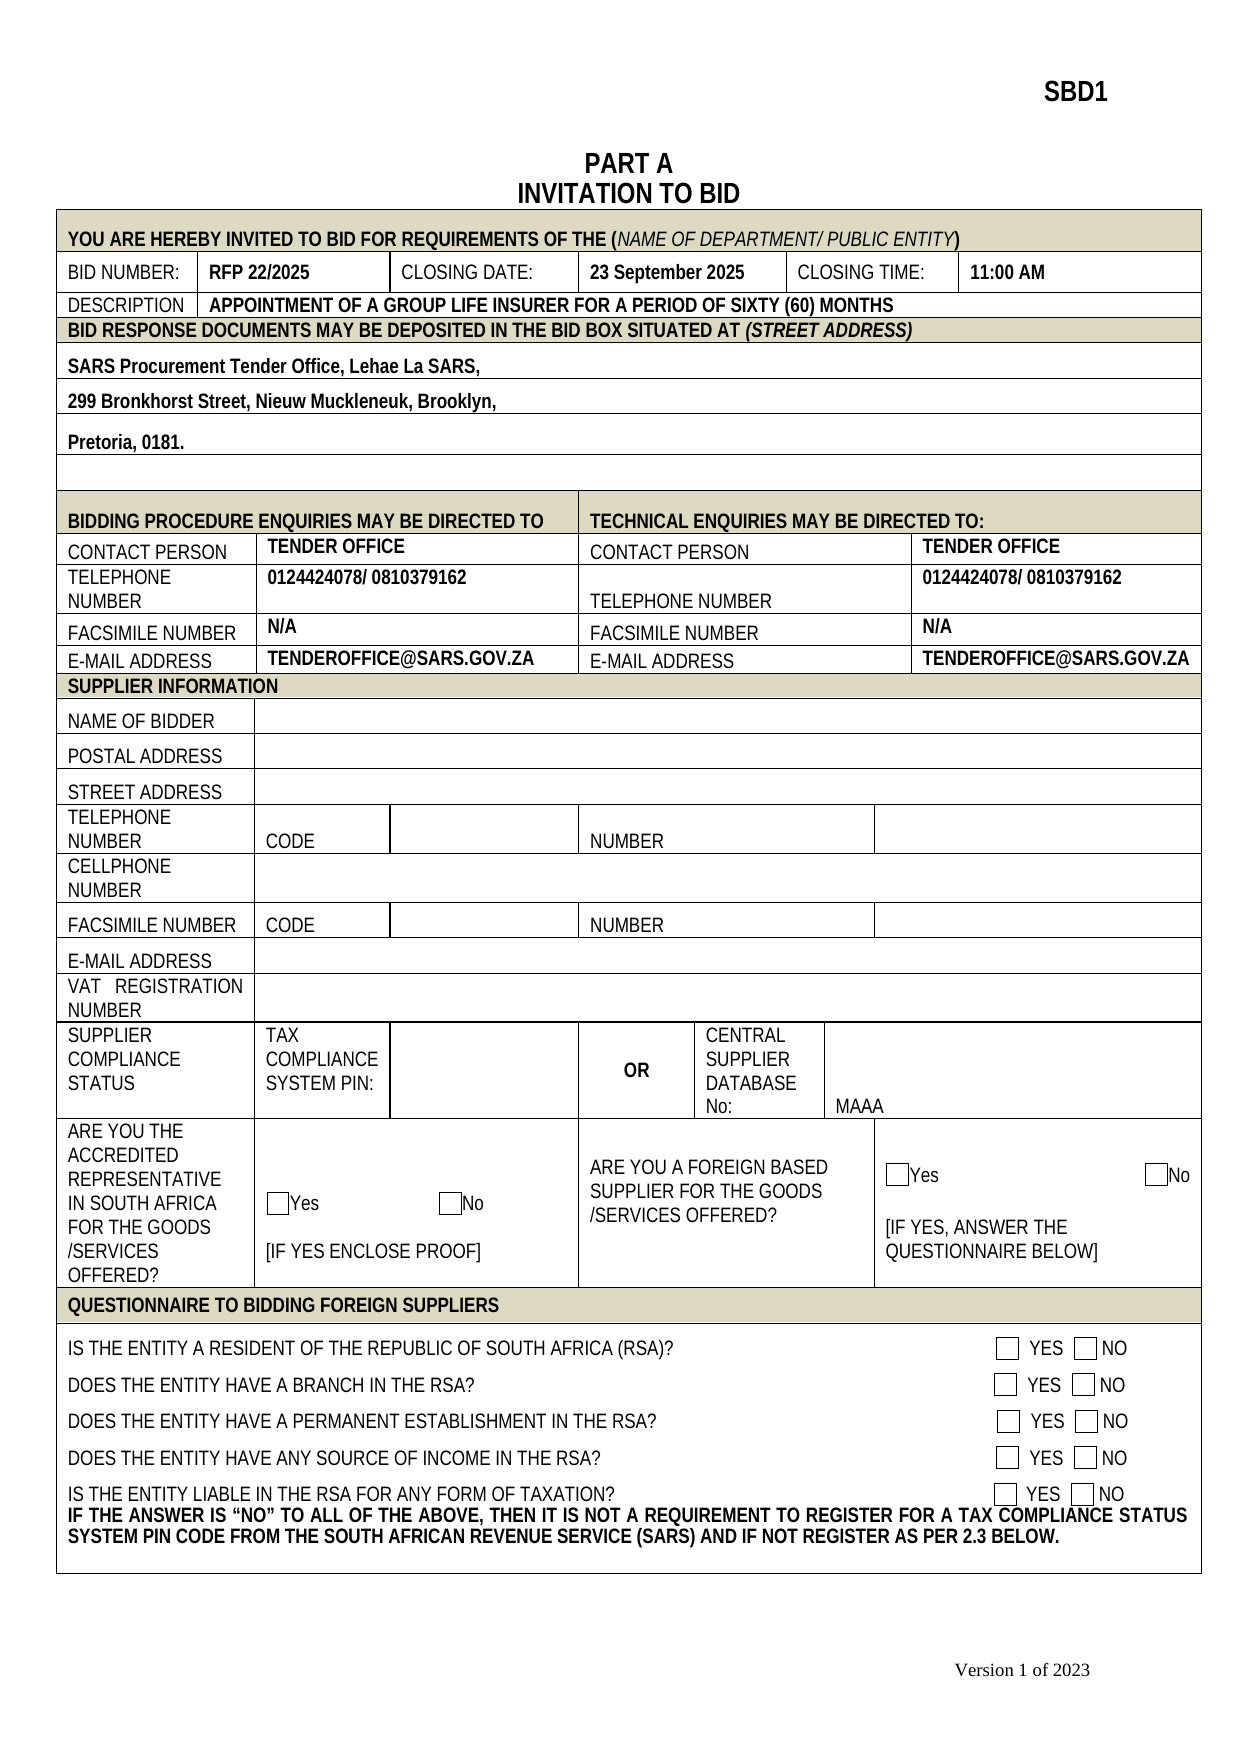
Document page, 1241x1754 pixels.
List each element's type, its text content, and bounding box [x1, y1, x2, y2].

table_cell NAME OF BIDDER [57, 699, 254, 733]
table_cell CONTACT PERSON [57, 534, 256, 564]
table_cell OR [579, 1023, 694, 1118]
table_cell [255, 699, 1201, 733]
table_cell Pretoria, 0181. [57, 414, 1201, 454]
table_cell TECHNICAL ENQUIRIES MAY BE DIRECTED TO: [579, 491, 1201, 533]
table_cell 299 Bronkhorst Street, Nieuw Muckleneuk, Brooklyn, [57, 379, 1201, 413]
table_cell BID NUMBER: [57, 252, 197, 292]
table_cell [255, 854, 1201, 902]
table_cell ARE YOU THE ACCREDITED REPRESENTATIVE IN SOUTH AFRICA FOR THE GOODS /SERVICES OFFERED? [57, 1119, 254, 1287]
table_cell DESCRIPTION [57, 293, 197, 317]
table_cell TENDEROFFICE@SARS.GOV.ZA [257, 646, 578, 672]
table_cell CODE [255, 903, 389, 937]
table_cell TENDER OFFICE [912, 534, 1201, 564]
table_cell 0124424078/ 0810379162 [912, 565, 1201, 613]
table_cell QUESTIONNAIRE TO BIDDING FOREIGN SUPPLIERS [57, 1288, 1201, 1322]
title PART A [150, 150, 1107, 180]
table_cell IS THE ENTITY A RESIDENT OF THE REPUBLIC OF SOUTH AFRICA (RSA)? YES NO DOES THE ENTITY HAVE A BRANCH IN THE RSA? YES NO DOES THE ENTITY HAVE A PERMANENT ESTABLISHMENT IN THE ? YES NO DOES THE ENTITY HAVE ANY SOURCE OF INCOME IN THE RSA? YES NO IS THE ENTITY LIABLE IN THE RSA FOR ANY FORM OF TAXATION? YES NO IF THE ANSWER IS “NO” TO ALL OF THE ABOVE, THEN IT IS NOT A REQUIREMENT TO REGISTER FOR A TAX COMPLIANCE STATUS SYSTEM PIN CODE FROM THE SOUTH AFRICAN REVENUE SERVICE (SARS) AND IF NOT REGISTER AS PER 2.3 BELOW. [57, 1324, 1201, 1572]
title INVITATION TO BID [150, 180, 1107, 209]
table_cell 23 September 2025 [579, 252, 786, 292]
table_cell CLOSING DATE: [391, 252, 578, 292]
table_cell NUMBER [579, 805, 874, 853]
table_cell CLOSING TIME: [787, 252, 958, 292]
table_cell E-MAIL ADDRESS [57, 646, 256, 672]
table_cell TELEPHONE NUMBER [57, 805, 254, 853]
table_cell TENDEROFFICE@SARS.GOV.ZA [912, 646, 1201, 672]
table_cell POSTAL ADDRESS [57, 734, 254, 768]
table_cell VAT REGISTRATION NUMBER [57, 974, 254, 1021]
table_cell Yes No [IF YES, ANSWER THE QUESTIONNAIRE BELOW] [875, 1119, 1201, 1287]
table_cell [255, 769, 1201, 804]
table_cell BIDDING PROCEDURE ENQUIRIES MAY BE DIRECTED TO [57, 491, 578, 533]
table_cell SARS Procurement Tender Office, Lehae La SARS, [57, 343, 1201, 377]
table_header YOU ARE HEREBY INVITED TO BID FOR REQUIREMENTS OF THE (NAME OF DEPARTMENT/ PUBLIC ENTITY) [57, 210, 1201, 251]
table_cell [391, 1023, 578, 1118]
table_cell TELEPHONE NUMBER [579, 565, 911, 613]
table_cell ARE YOU A FOREIGN BASED SUPPLIER FOR THE GOODS /SERVICES OFFERED? [579, 1119, 874, 1287]
table_cell [255, 734, 1201, 768]
table_cell APPOINTMENT OF A GROUP LIFE INSURER FOR A PERIOD OF SIXTY (60) MONTHS [198, 293, 1201, 317]
table_cell [391, 903, 578, 937]
table_cell TENDER OFFICE [257, 534, 578, 564]
table_cell [391, 805, 578, 853]
table_cell STREET ADDRESS [57, 769, 254, 804]
table_cell CONTACT PERSON [579, 534, 911, 564]
table_cell [57, 455, 1201, 490]
table_cell SUPPLIER COMPLIANCE STATUS [57, 1023, 254, 1118]
table_cell 11:00 AM [959, 252, 1201, 292]
table_cell E-MAIL ADDRESS [579, 646, 911, 672]
table_cell Yes No [IF YES ENCLOSE PROOF] [255, 1119, 578, 1287]
table_cell N/A [912, 614, 1201, 644]
table_cell BID RESPONSE DOCUMENTS MAY BE DEPOSITED IN THE BID BOX SITUATED AT (STREET ADDRESS) [57, 318, 1201, 342]
table_cell CENTRAL SUPPLIER DATABASE No: [695, 1023, 824, 1118]
table_cell CODE [255, 805, 389, 853]
table_cell [255, 974, 1201, 1021]
table_cell CELLPHONE NUMBER [57, 854, 254, 902]
table_cell FACSIMILE NUMBER [57, 614, 256, 644]
table_cell FACSIMILE NUMBER [579, 614, 911, 644]
table_cell MAAA [825, 1023, 1201, 1118]
table_cell TAX COMPLIANCE SYSTEM PIN: [255, 1023, 389, 1118]
table_cell TELEPHONE NUMBER [57, 565, 256, 613]
table_cell RFP 22/2025 [198, 252, 389, 292]
table_cell FACSIMILE NUMBER [57, 903, 254, 937]
table_cell N/A [257, 614, 578, 644]
table_cell [875, 903, 1201, 937]
table_cell NUMBER [579, 903, 874, 937]
table_cell [875, 805, 1201, 853]
table_cell SUPPLIER INFORMATION [57, 674, 1201, 697]
table_cell 0124424078/ 0810379162 [257, 565, 578, 613]
table_cell E-MAIL ADDRESS [57, 938, 254, 972]
table_cell [255, 938, 1201, 972]
